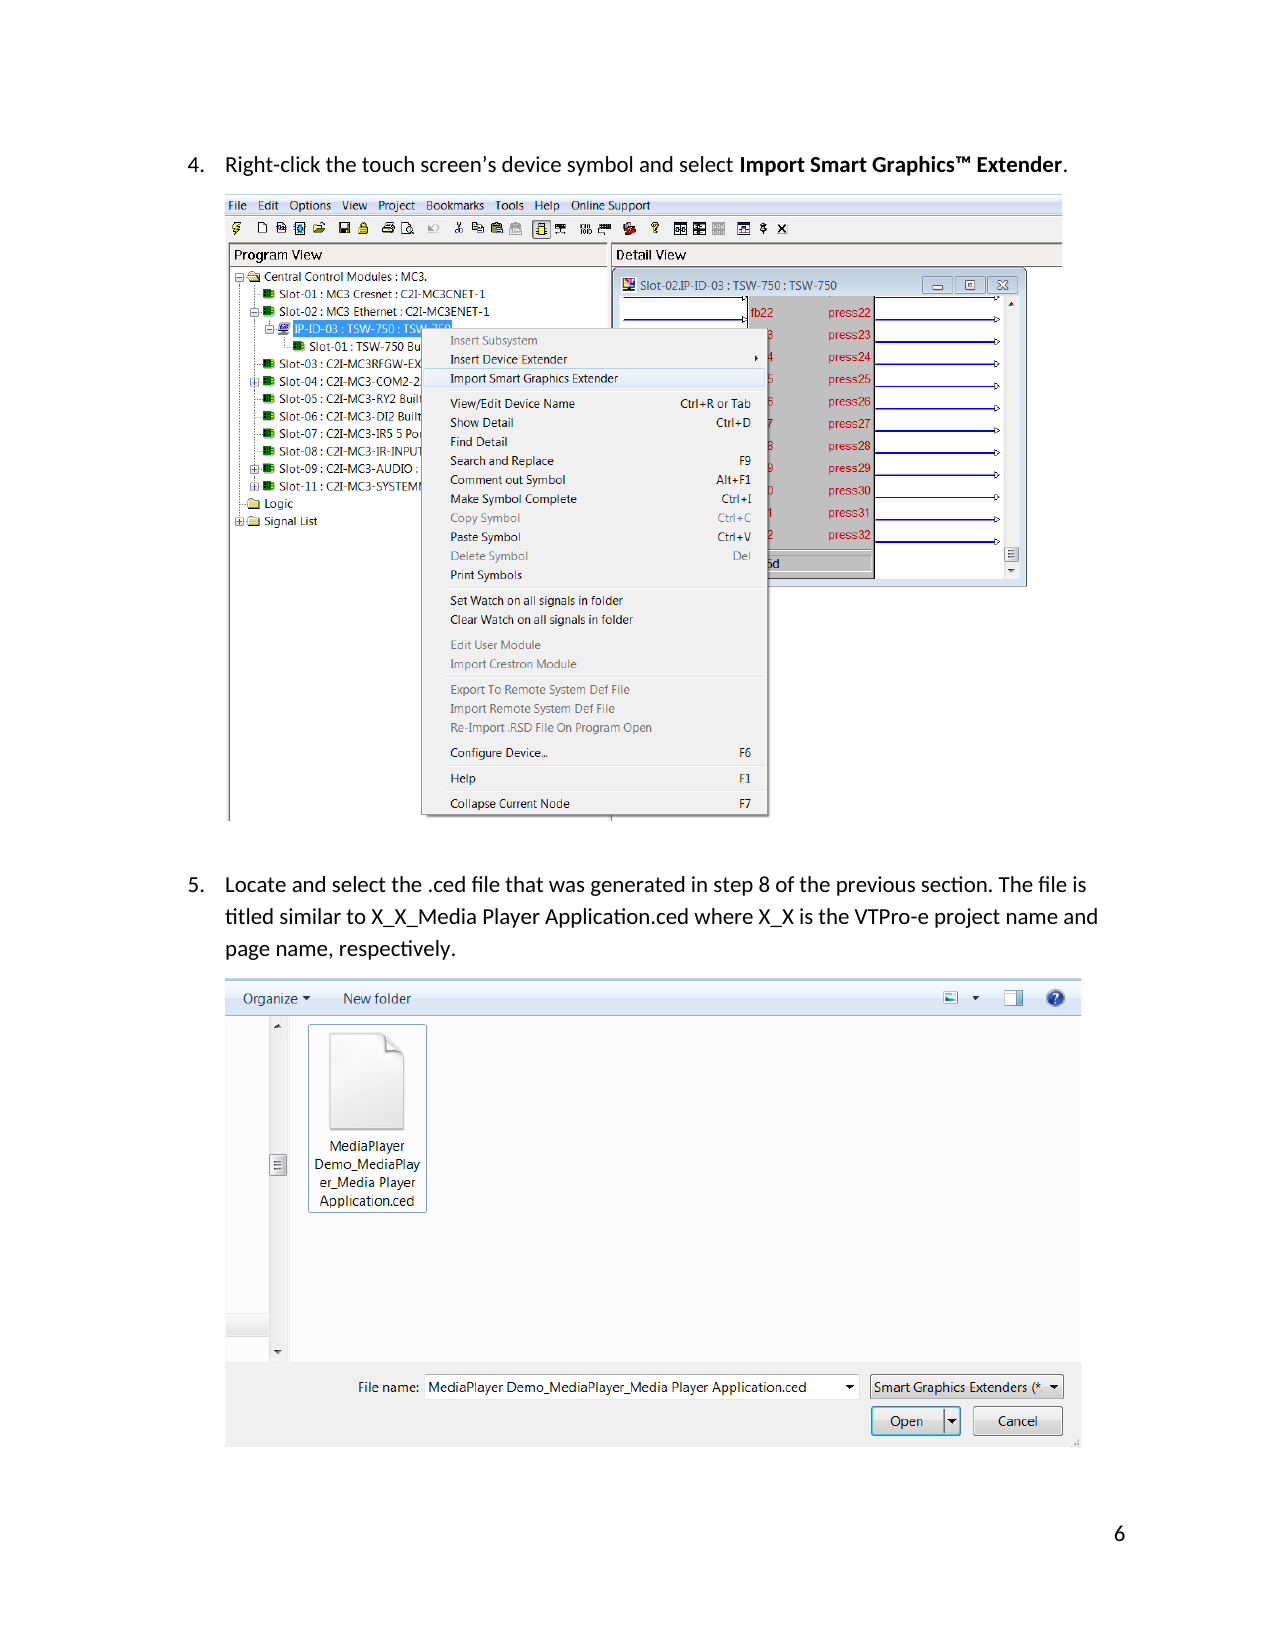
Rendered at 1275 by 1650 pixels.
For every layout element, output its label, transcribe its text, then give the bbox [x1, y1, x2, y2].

picture [225, 978, 1082, 1447]
list Locate and select the .ced file that was generated in step 8 of the previous section. The file is titled similar to X_X_Media Player Application.ced where X_X is the VTPro-e project name and page name, respectively. [187, 870, 1125, 962]
list Right-click the touch screen’s device symbol and select Import Smart Graphics™ Extender. [187, 150, 1125, 178]
picture [225, 194, 1063, 821]
